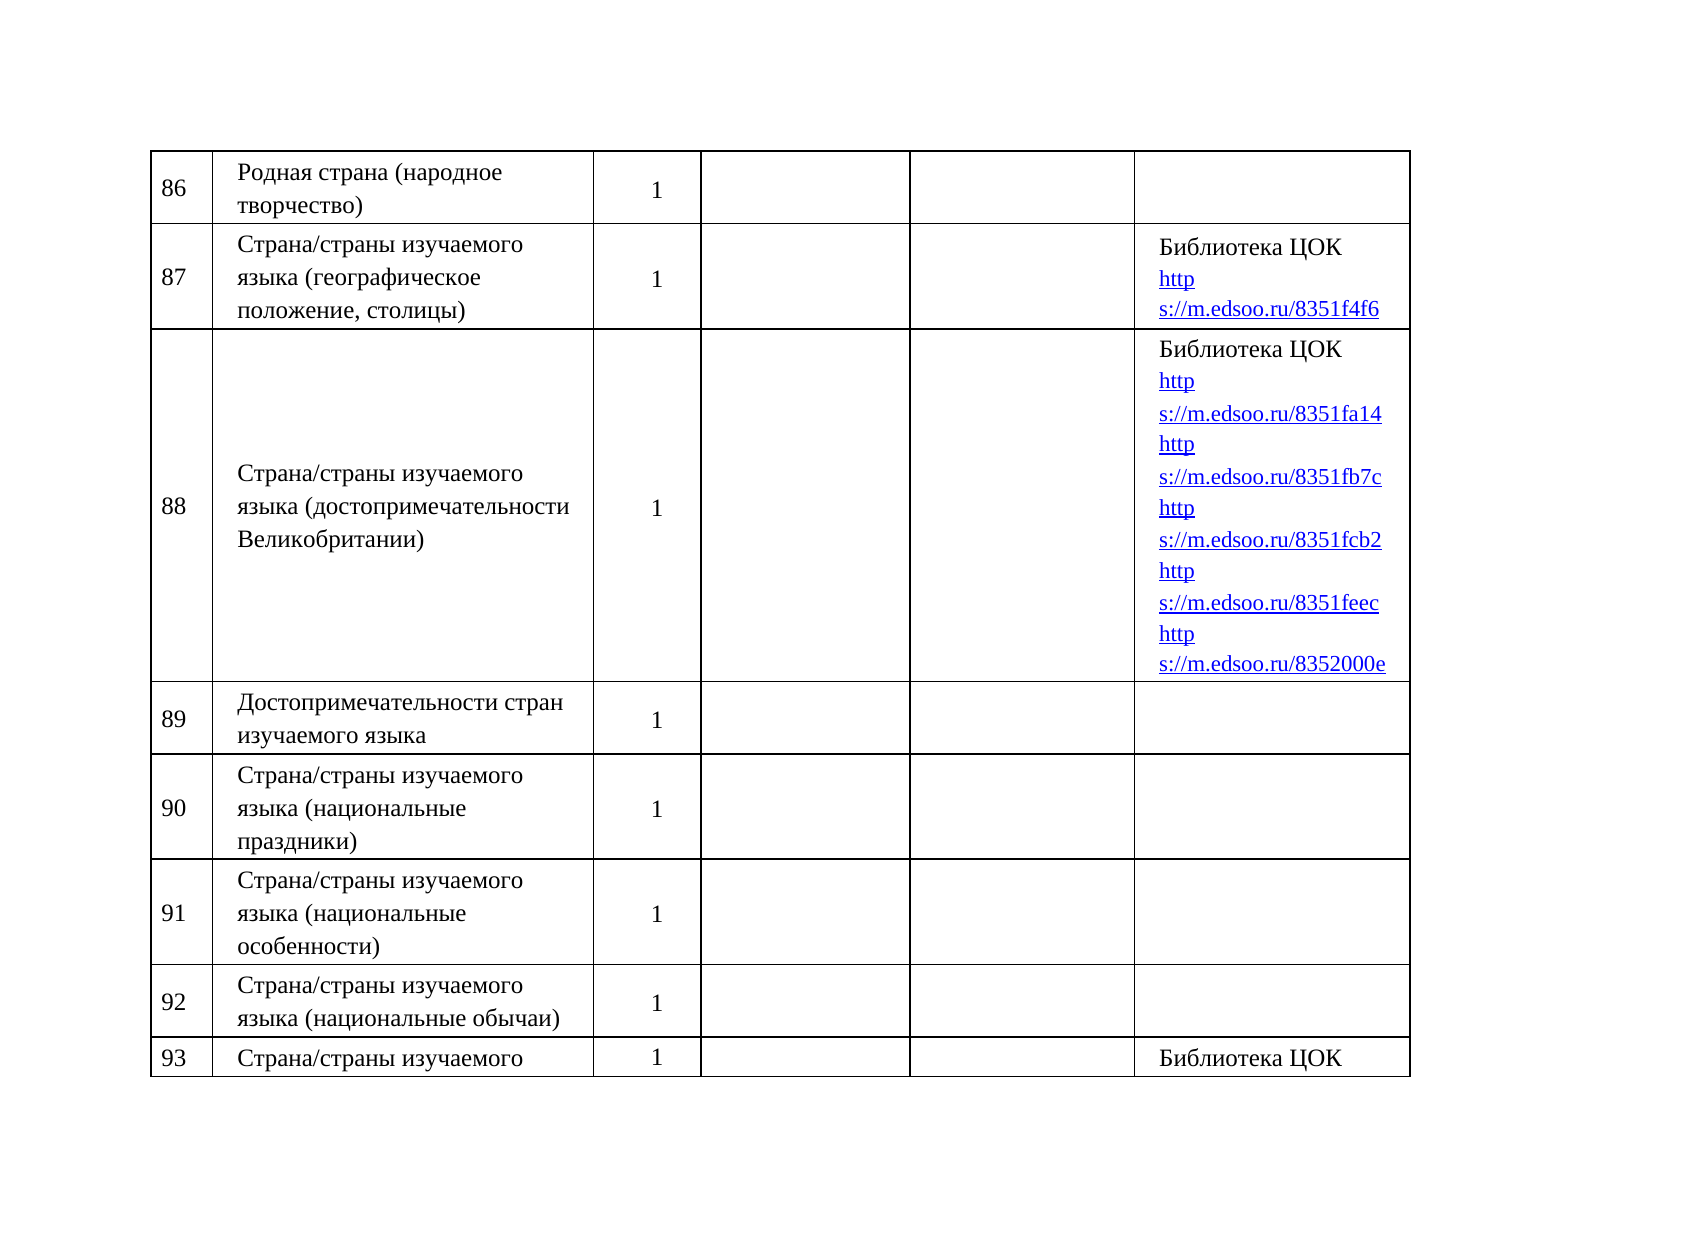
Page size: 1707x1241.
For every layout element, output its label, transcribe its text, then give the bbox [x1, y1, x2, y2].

table_cell [702, 224, 909, 328]
table_cell [911, 860, 1134, 964]
table_cell [702, 330, 909, 681]
table_cell [911, 224, 1134, 328]
table_cell [1135, 682, 1409, 753]
table_cell [911, 330, 1134, 681]
table_cell [1135, 860, 1409, 964]
table_cell Страна/страны изучаемого языка (национальные обычаи) [213, 965, 593, 1036]
table_cell 1 [594, 965, 700, 1036]
table_cell 1 [594, 682, 700, 753]
table_cell 91 [152, 860, 212, 964]
table_cell Страна/страны изучаемого языка (географическое положение, столицы) [213, 224, 593, 328]
table_cell [1135, 152, 1409, 222]
table_cell 1 [594, 755, 700, 858]
table_cell 1 [594, 152, 700, 222]
table_cell [702, 965, 909, 1036]
table_cell [911, 965, 1134, 1036]
table_cell [911, 152, 1134, 222]
table_cell [911, 682, 1134, 753]
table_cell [1135, 1038, 1409, 1076]
table_cell 92 [152, 965, 212, 1036]
table_cell 1 [594, 1038, 700, 1076]
table_cell 1 [594, 224, 700, 328]
table_cell Страна/страны изучаемого языка (национальные праздники) [213, 755, 593, 858]
table_cell [1135, 965, 1409, 1036]
table_cell 86 [152, 152, 212, 222]
table_cell [702, 682, 909, 753]
table_cell [702, 755, 909, 858]
table_cell [911, 755, 1134, 858]
table_cell 89 [152, 682, 212, 753]
table_cell Библиотека ЦОК https://m.edsoo.ru/8351fa14 https://m.edsoo.ru/8351fb7c https://m.edsoo.ru/8351fcb2 https://m.edsoo.ru/8351feec https://m.edsoo.ru/8352000e [1135, 330, 1409, 681]
table_cell [1135, 755, 1409, 858]
table_cell Страна/страны изучаемого языка (достопримечательности Великобритании) [213, 330, 593, 681]
table_cell 1 [594, 860, 700, 964]
table_cell 90 [152, 755, 212, 858]
table_cell 87 [152, 224, 212, 328]
table_cell [702, 1038, 909, 1076]
table_cell [702, 860, 909, 964]
table_cell Страна/страны изучаемого языка (национальные особенности) [213, 860, 593, 964]
table_cell Родная страна (народное творчество) [213, 152, 593, 222]
table_cell 93 [152, 1038, 212, 1076]
table_cell Библиотека ЦОК https://m.edsoo.ru/8351f4f6 [1135, 224, 1409, 328]
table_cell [213, 1038, 593, 1076]
table_cell [911, 1038, 1134, 1076]
table_cell Достопримечательности стран изучаемого языка [213, 682, 593, 753]
table_cell 1 [594, 330, 700, 681]
table_cell [702, 152, 909, 222]
table_cell 88 [152, 330, 212, 681]
